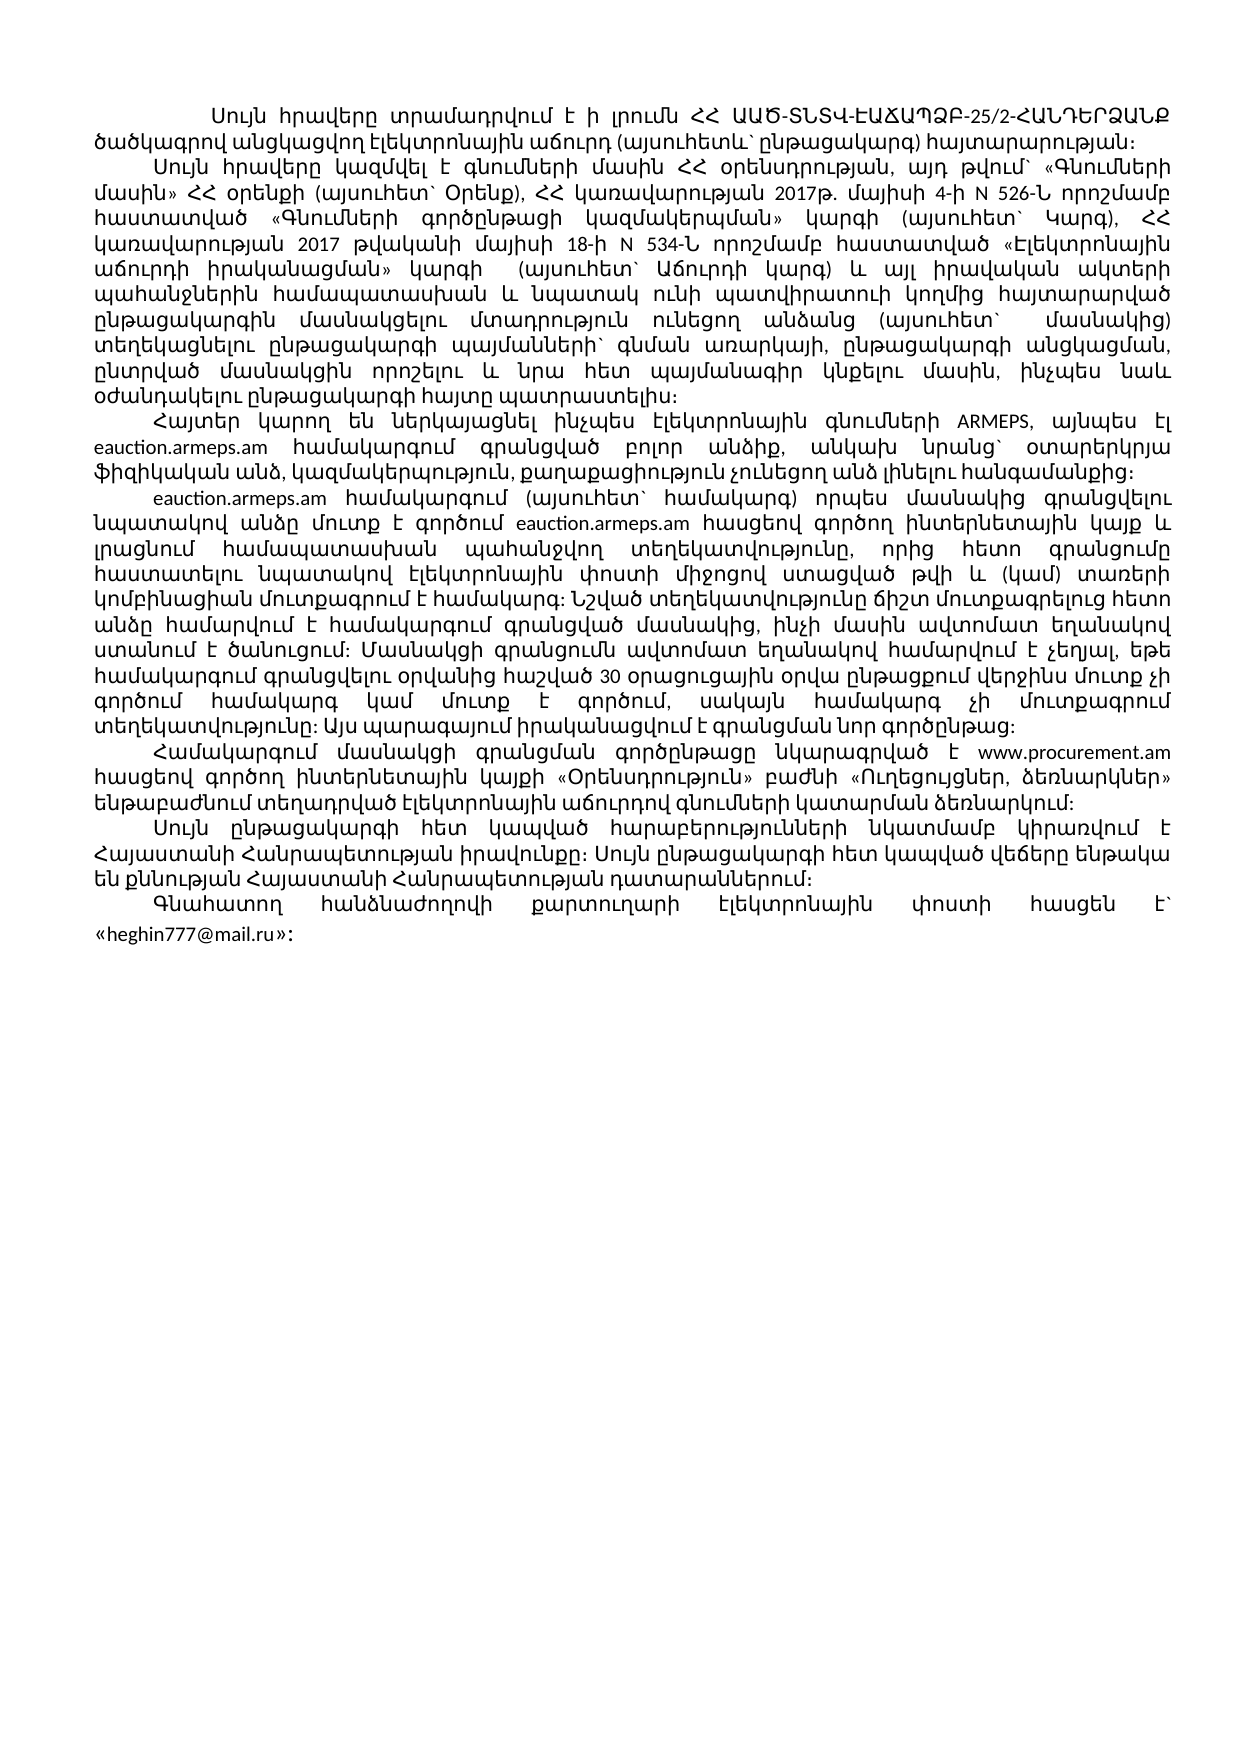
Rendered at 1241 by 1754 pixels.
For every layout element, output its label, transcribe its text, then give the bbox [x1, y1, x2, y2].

text Գնահատող հանձնաժողովի քարտուղարի էլեկտրոնային փոստի հասցեն է` «heghin777@mail.ru»: [94, 892, 1171, 948]
text Սույն ընթացակարգի հետ կապված հարաբերությունների նկատմամբ կիրառվում է Հայաստանի Հանրապետության իրավունքը։ Սույն ընթացակարգի հետ կապված վեճերը ենթակա են քննության Հայաստանի Հանրապետության դատարաններում։ [94, 815, 1171, 892]
text Համակարգում մասնակցի գրանցման գործընթացը նկարագրված է www.procurement.am հասցեով գործող ինտերնետային կայքի «Օրենսդրություն» բաժնի «Ուղեցույցներ, ձեռնարկներ» ենթաբաժնում տեղադրված էլեկտրոնային աճուրդով գնումների կատարման ձեռնարկում: [94, 739, 1171, 815]
text Հայտեր կարող են ներկայացնել ինչպես էլեկտրոնային գնումների ARMEPS, այնպես էլ eauction.armeps.am համակարգում գրանցված բոլոր անձիք, անկախ նրանց` օտարերկրյա ֆիզիկական անձ, կազմակերպություն, քաղաքացիություն չունեցող անձ լինելու հանգամանքից։ [94, 409, 1171, 485]
text eauction.armeps.am համակարգում (այսուհետ` համակարգ) որպես մասնակից գրանցվելու նպատակով անձը մուտք է գործում eauction.armeps.am հասցեով գործող ինտերնետային կայք և լրացնում համապատասխան պահանջվող տեղեկատվությունը, որից հետո գրանցումը հաստատելու նպատակով էլեկտրոնային փոստի միջոցով ստացված թվի և (կամ) տառերի կոմբինացիան մուտքագրում է համակարգ: Նշված տեղեկատվությունը ճիշտ մուտքագրելուց հետո անձը համարվում է համակարգում գրանցված մասնակից, ինչի մասին ավտոմատ եղանակով ստանում է ծանուցում: Մասնակցի գրանցումն ավտոմատ եղանակով համարվում է չեղյալ, եթե համակարգում գրանցվելու օրվանից հաշված 30 օրացուցային օրվա ընթացքում վերջինս մուտք չի գործում համակարգ կամ մուտք է գործում, սակայն համակարգ չի մուտքագրում տեղեկատվությունը: Այս պարագայում իրականացվում է գրանցման նոր գործընթաց: [94, 485, 1171, 739]
text Սույն հրավերը կազմվել է գնումների մասին ՀՀ օրենսդրության, այդ թվում` «Գնումների մասին» ՀՀ օրենքի (այսուհետ` Օրենք), ՀՀ կառավարության 2017թ. մայիսի 4-ի N 526-Ն որոշմամբ հաստատված «Գնումների գործընթացի կազմակերպման» կարգի (այսուհետ` Կարգ), ՀՀ կառավարության 2017 թվականի մայիսի 18-ի N 534-Ն որոշմամբ հաստատված «Էլեկտրոնային աճուրդի իրականացման» կարգի (այսուհետ` Աճուրդի կարգ) և այլ իրավական ակտերի պահանջներին համապատասխան և նպատակ ունի պատվիրատուի կողմից հայտարարված ընթացակարգին մասնակցելու մտադրություն ունեցող անձանց (այսուհետ` մասնակից) տեղեկացնելու ընթացակարգի պայմանների` գնման առարկայի, ընթացակարգի անցկացման, ընտրված մասնակցին որոշելու և նրա հետ պայմանագիր կնքելու մասին, ինչպես նաև օժանդակելու ընթացակարգի հայտը պատրաստելիս։ [94, 154, 1171, 409]
text Սույն հրավերը տրամադրվում է ի լրումն ՀՀ ԱԱԾ-ՏՆՏՎ-ԷԱՃԱՊՁԲ-25/2-ՀԱՆԴԵՐՁԱՆՔ ծածկագրով անցկացվող էլեկտրոնային աճուրդ (այսուհետև` ընթացակարգ) հայտարարության։ [94, 104, 1171, 154]
